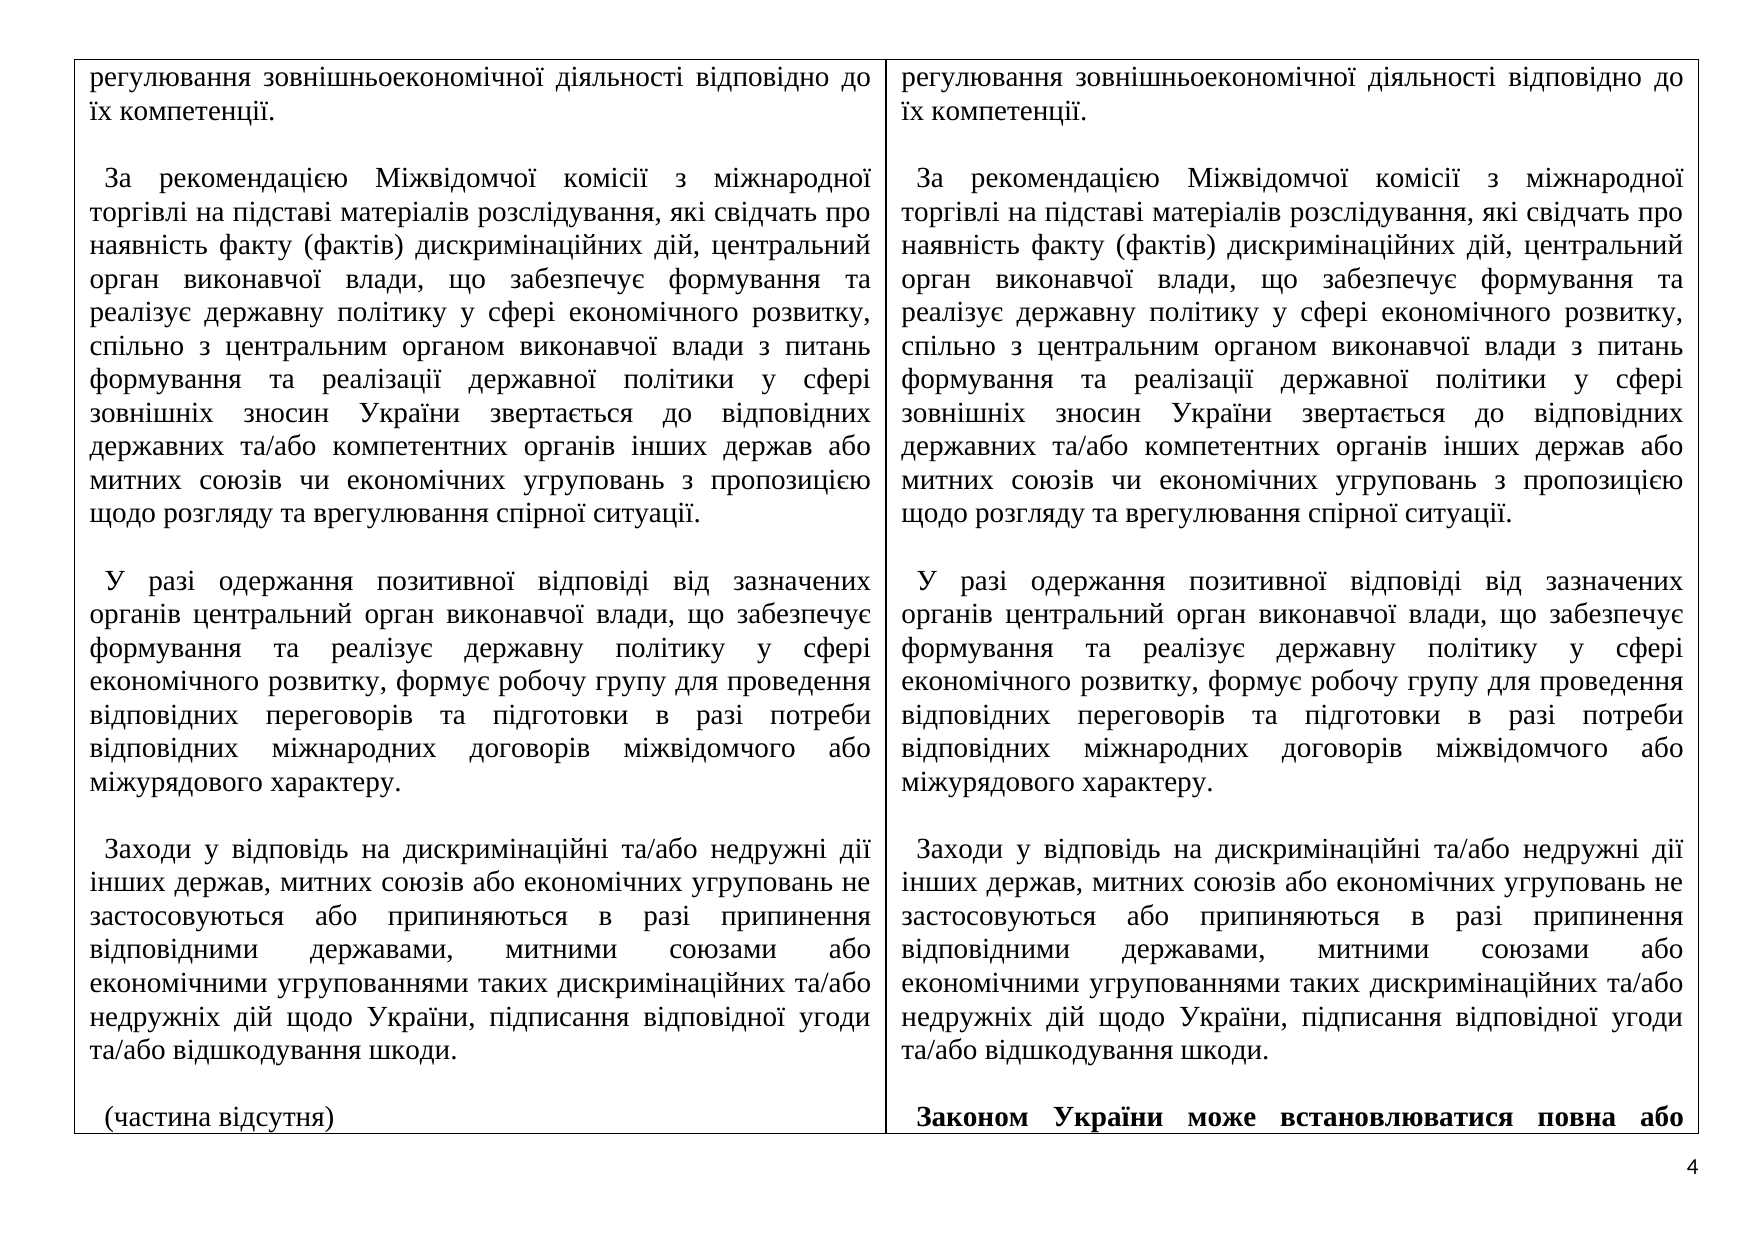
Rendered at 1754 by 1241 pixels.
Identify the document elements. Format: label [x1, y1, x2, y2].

table_cell [887, 60, 1698, 1133]
table_cell [75, 60, 885, 1133]
